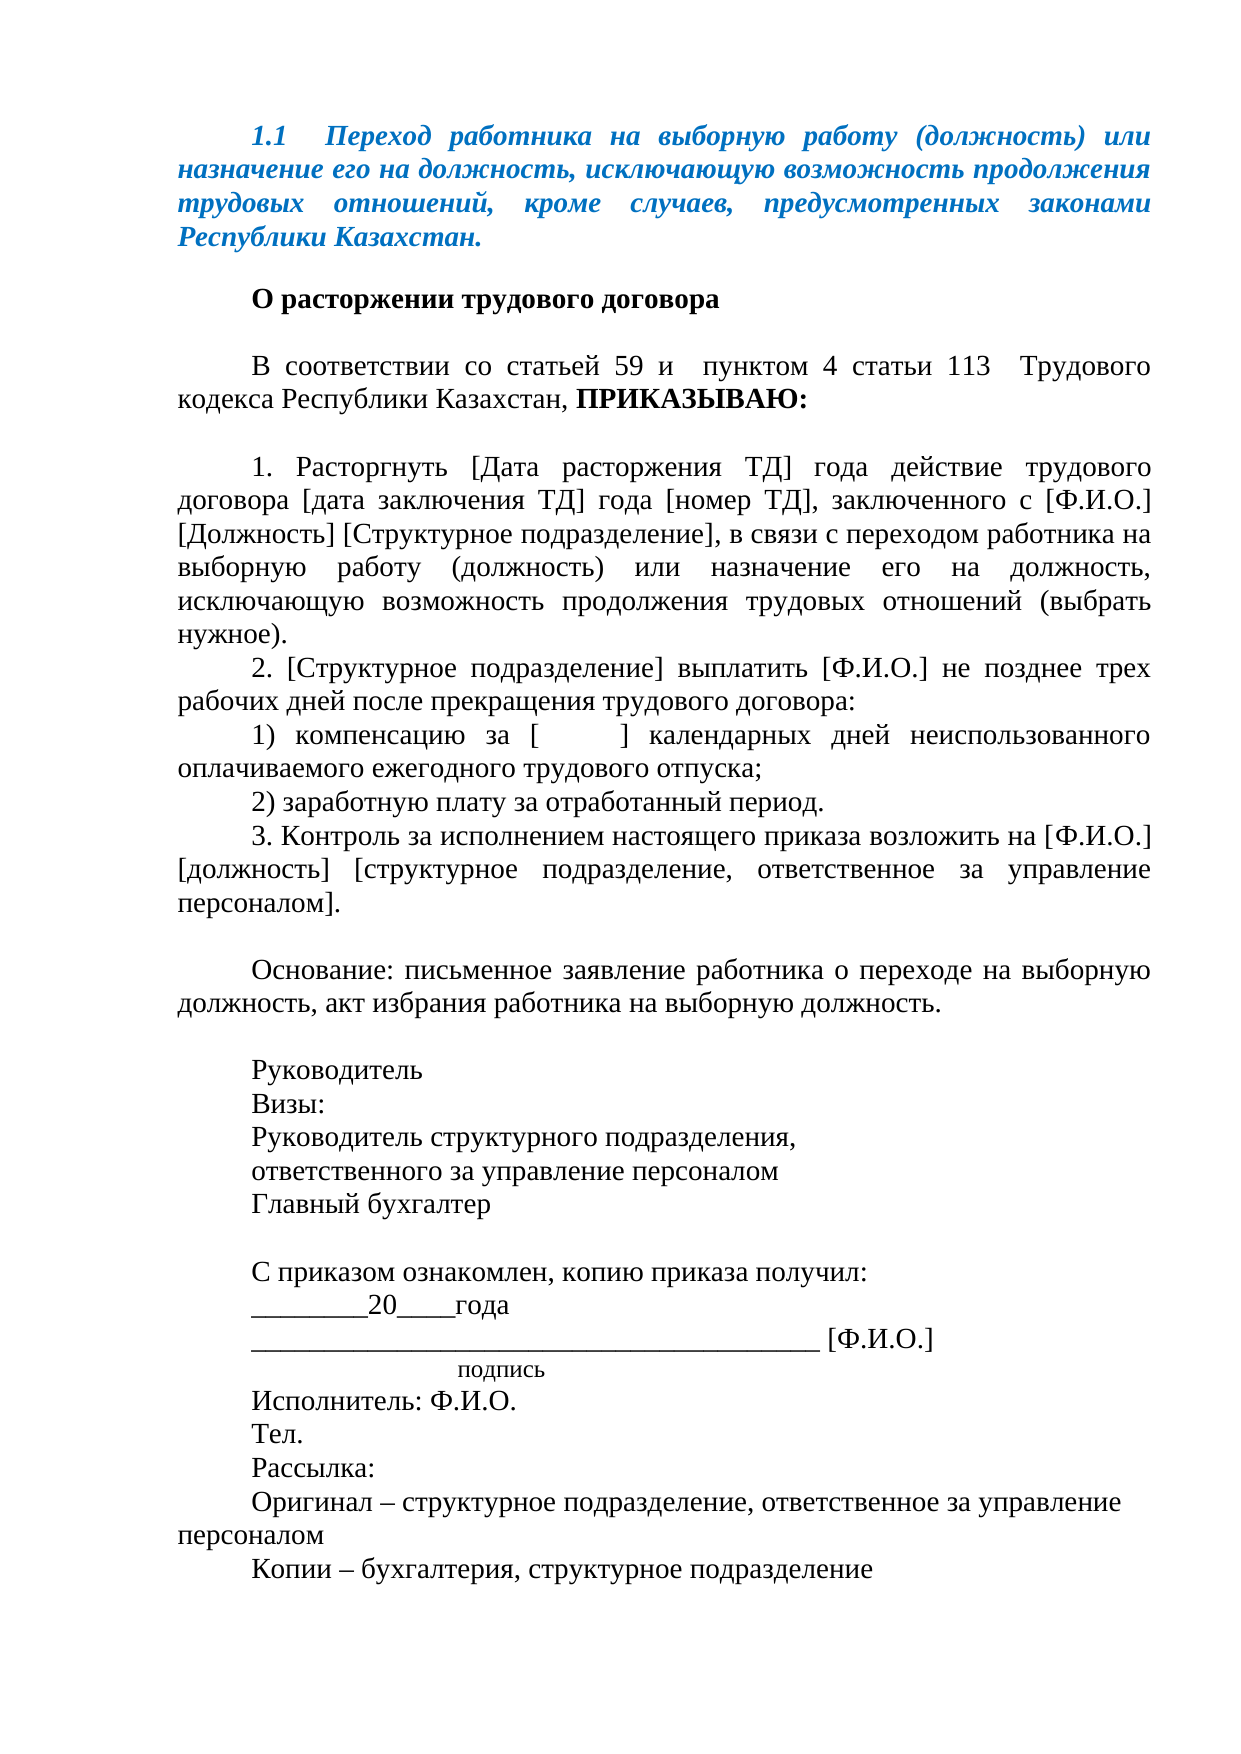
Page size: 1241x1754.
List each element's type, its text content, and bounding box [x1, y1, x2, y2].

text Рассылка: [177, 1450, 1152, 1484]
text 2. [Структурное подразделение] выплатить [Ф.И.О.] не позднее трех рабочих дней после прекращения трудового договора: [177, 650, 1152, 717]
text 1) компенсацию за [ ] календарных дней неиспользованного оплачиваемого ежегодного трудового отпуска; [177, 717, 1152, 784]
text Визы: [177, 1086, 1152, 1119]
text 1. Расторгнуть [Дата расторжения ТД] года действие трудового договора [дата заключения ТД] года [номер ТД], заключенного с [Ф.И.О.] [Должность] [Структурное подразделение], в связи с переходом работника на выборную работу (должность) или назначение его на должность, исключающую возможность продолжения трудовых отношений (выбрать нужное). [177, 449, 1152, 650]
text Главный бухгалтер [177, 1187, 1152, 1220]
text 3. Контроль за исполнением настоящего приказа возложить на [Ф.И.О.] [должность] [структурное подразделение, ответственное за управление персоналом]. [177, 818, 1152, 918]
text Копии – бухгалтерия, структурное подразделение [177, 1551, 1152, 1584]
text В соответствии со статьей 59 и пунктом 4 статьи 113 Трудового кодекса Республики Казахстан, ПРИКАЗЫВАЮ: [177, 348, 1152, 415]
text С приказом ознакомлен, копию приказа получил: [177, 1254, 1152, 1287]
text 2) заработную плату за отработанный период. [177, 784, 1152, 818]
text Тел. [177, 1417, 1152, 1450]
text ответственного за управление персоналом [177, 1153, 1152, 1187]
text Руководитель структурного подразделения, [177, 1119, 1152, 1153]
list ________20____года [177, 1287, 1152, 1321]
subtitle Переход работника на выборную работу (должность) или назначение его на должность, исключающую возможность продолжения трудовых отношений, кроме случаев, предусмотренных законами Республики Казахстан. [177, 118, 1152, 252]
text Основание: письменное заявление работника о переходе на выборную должность, акт избрания работника на выборную должность. [177, 952, 1152, 1019]
text Оригинал – структурное подразделение, ответственное за управление персоналом [177, 1484, 1152, 1551]
text О расторжении трудового договора [177, 281, 1152, 314]
text Исполнитель: Ф.И.О. [177, 1383, 1152, 1417]
list Руководитель [177, 1052, 1152, 1086]
list _______________________________________ [Ф.И.О.] [177, 1321, 1152, 1354]
list подпись [177, 1354, 1152, 1383]
